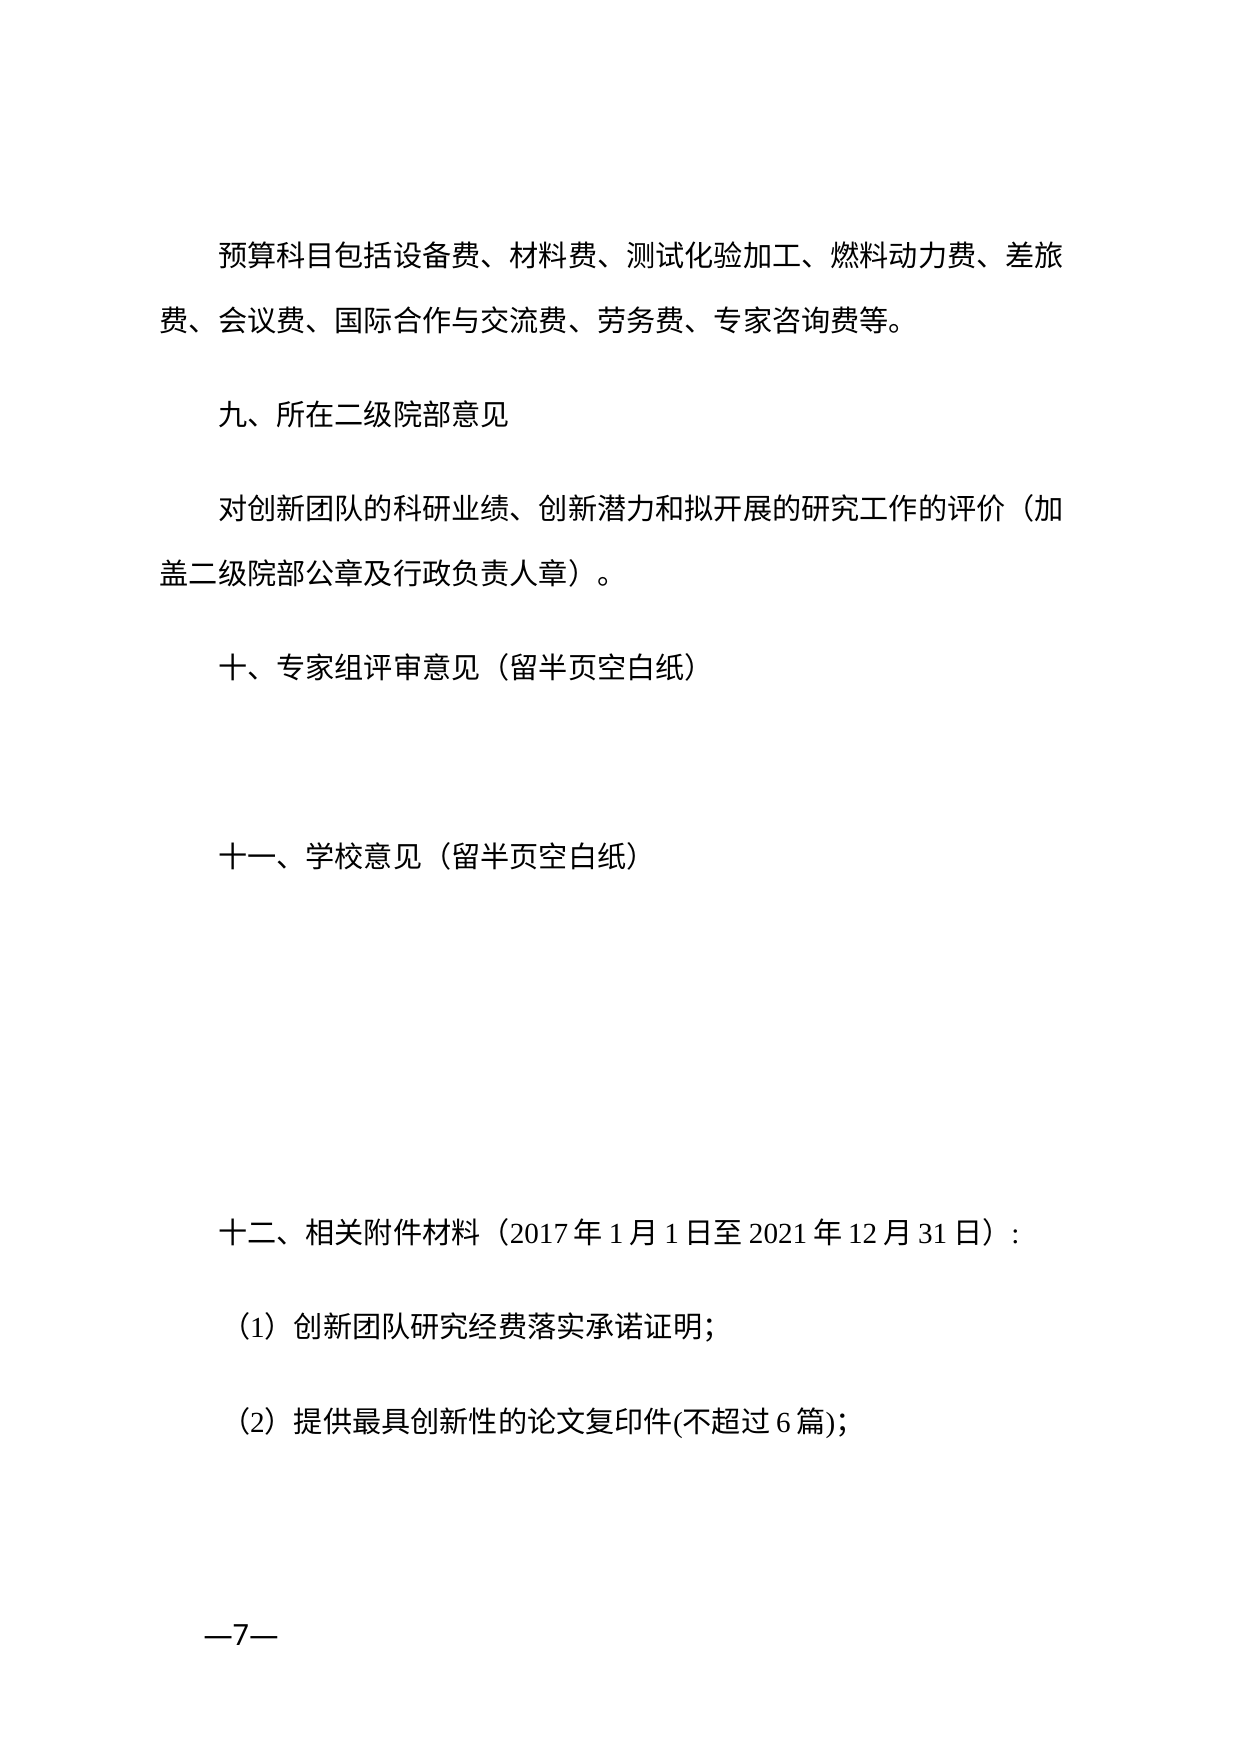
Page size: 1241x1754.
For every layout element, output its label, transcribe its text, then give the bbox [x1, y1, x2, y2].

text 十二、相关附件材料（2017年1月1日至2021年12月31日）: [159, 1198, 1081, 1263]
text 对创新团队的科研业绩、创新潜力和拟开展的研究工作的评价（加盖二级院部公章及行政负责人章）。 [159, 474, 1081, 604]
text 十、专家组评审意见（留半页空白纸） [159, 633, 1081, 698]
text 十一、学校意见（留半页空白纸） [159, 822, 1081, 887]
text 九、所在二级院部意见 [159, 380, 1081, 445]
text （2）提供最具创新性的论文复印件(不超过6篇)； [159, 1387, 1081, 1452]
text （1）创新团队研究经费落实承诺证明； [159, 1293, 1081, 1358]
text 预算科目包括设备费、材料费、测试化验加工、燃料动力费、差旅费、会议费、国际合作与交流费、劳务费、专家咨询费等。 [159, 221, 1081, 351]
